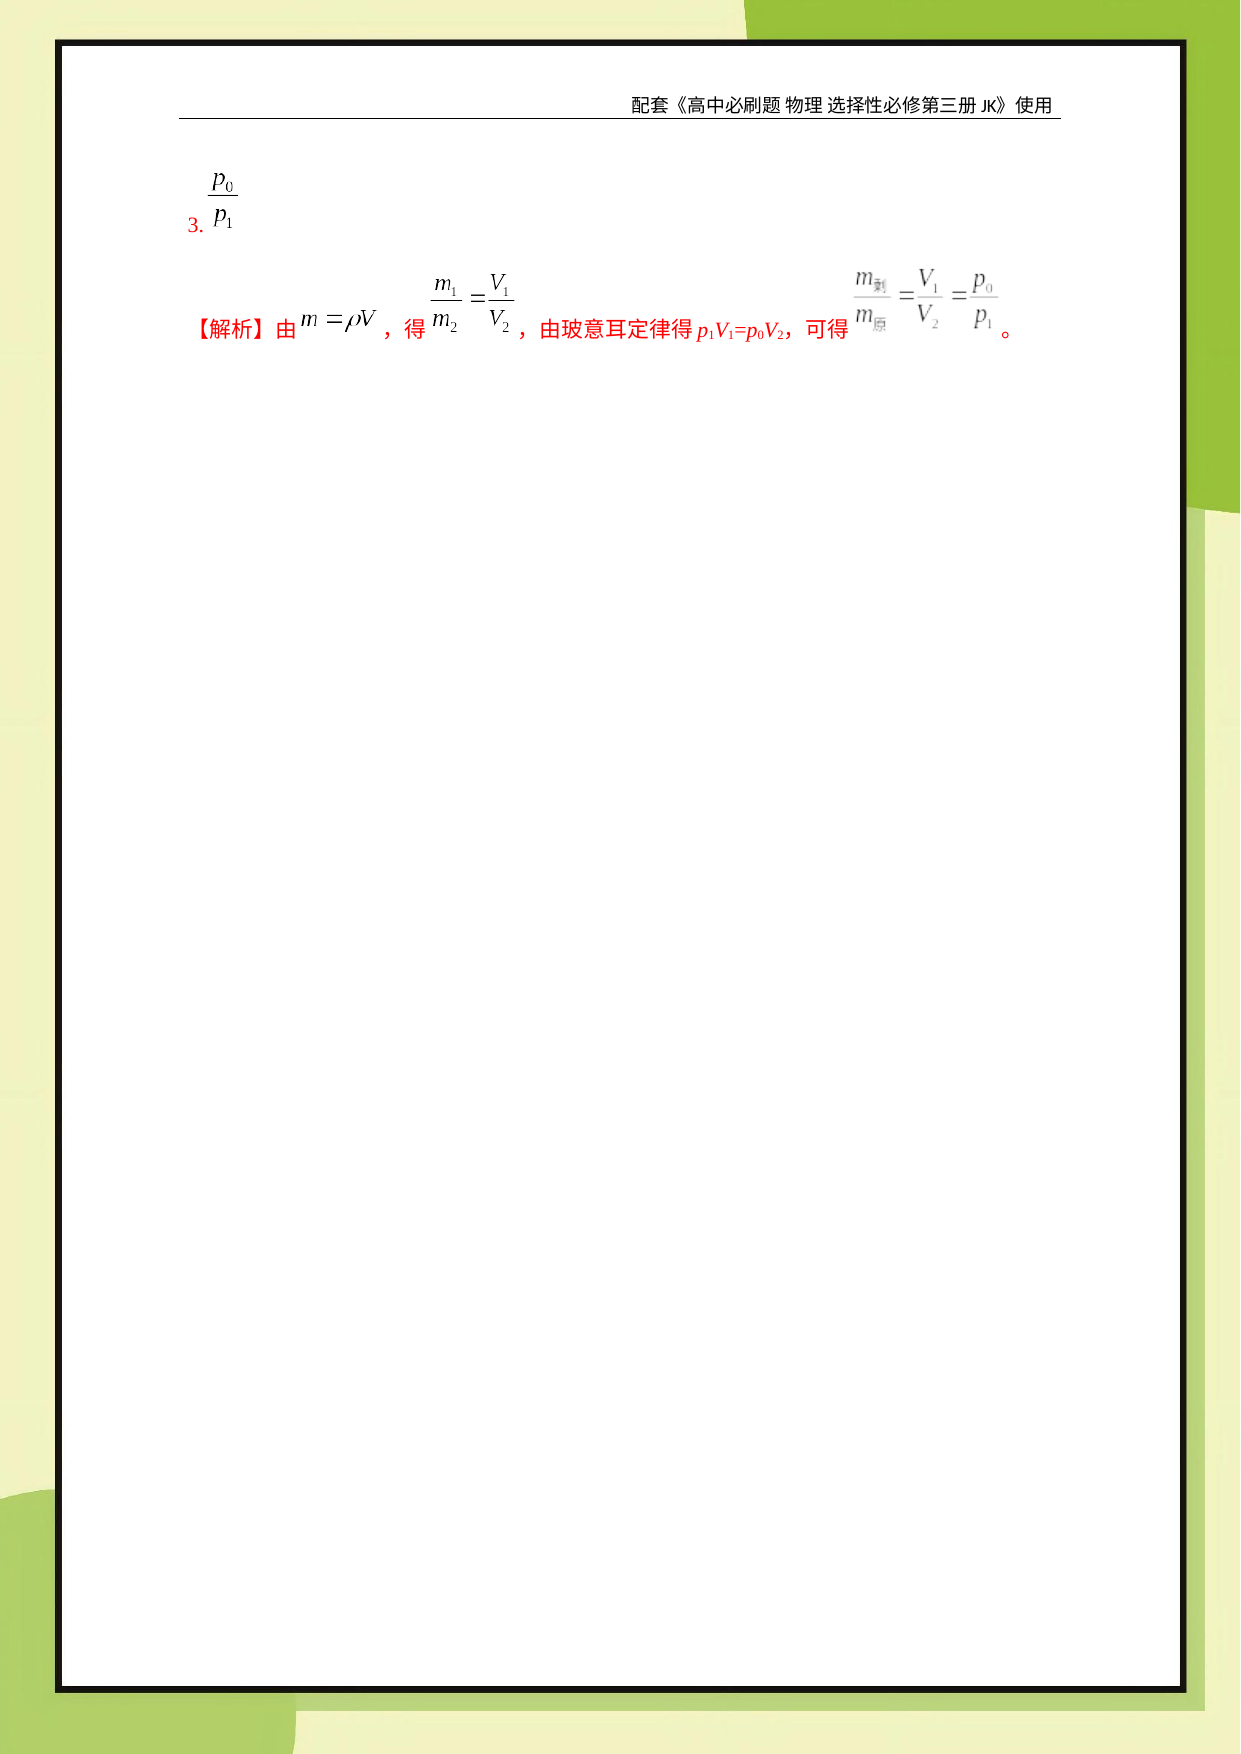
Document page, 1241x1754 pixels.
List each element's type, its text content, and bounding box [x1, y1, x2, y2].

picture [0, 0, 1241, 1754]
text 3. [187, 162, 1053, 259]
text 【解析】由，得，由玻意耳定律得p1V1=p0V2，可得。 [187, 262, 1053, 359]
